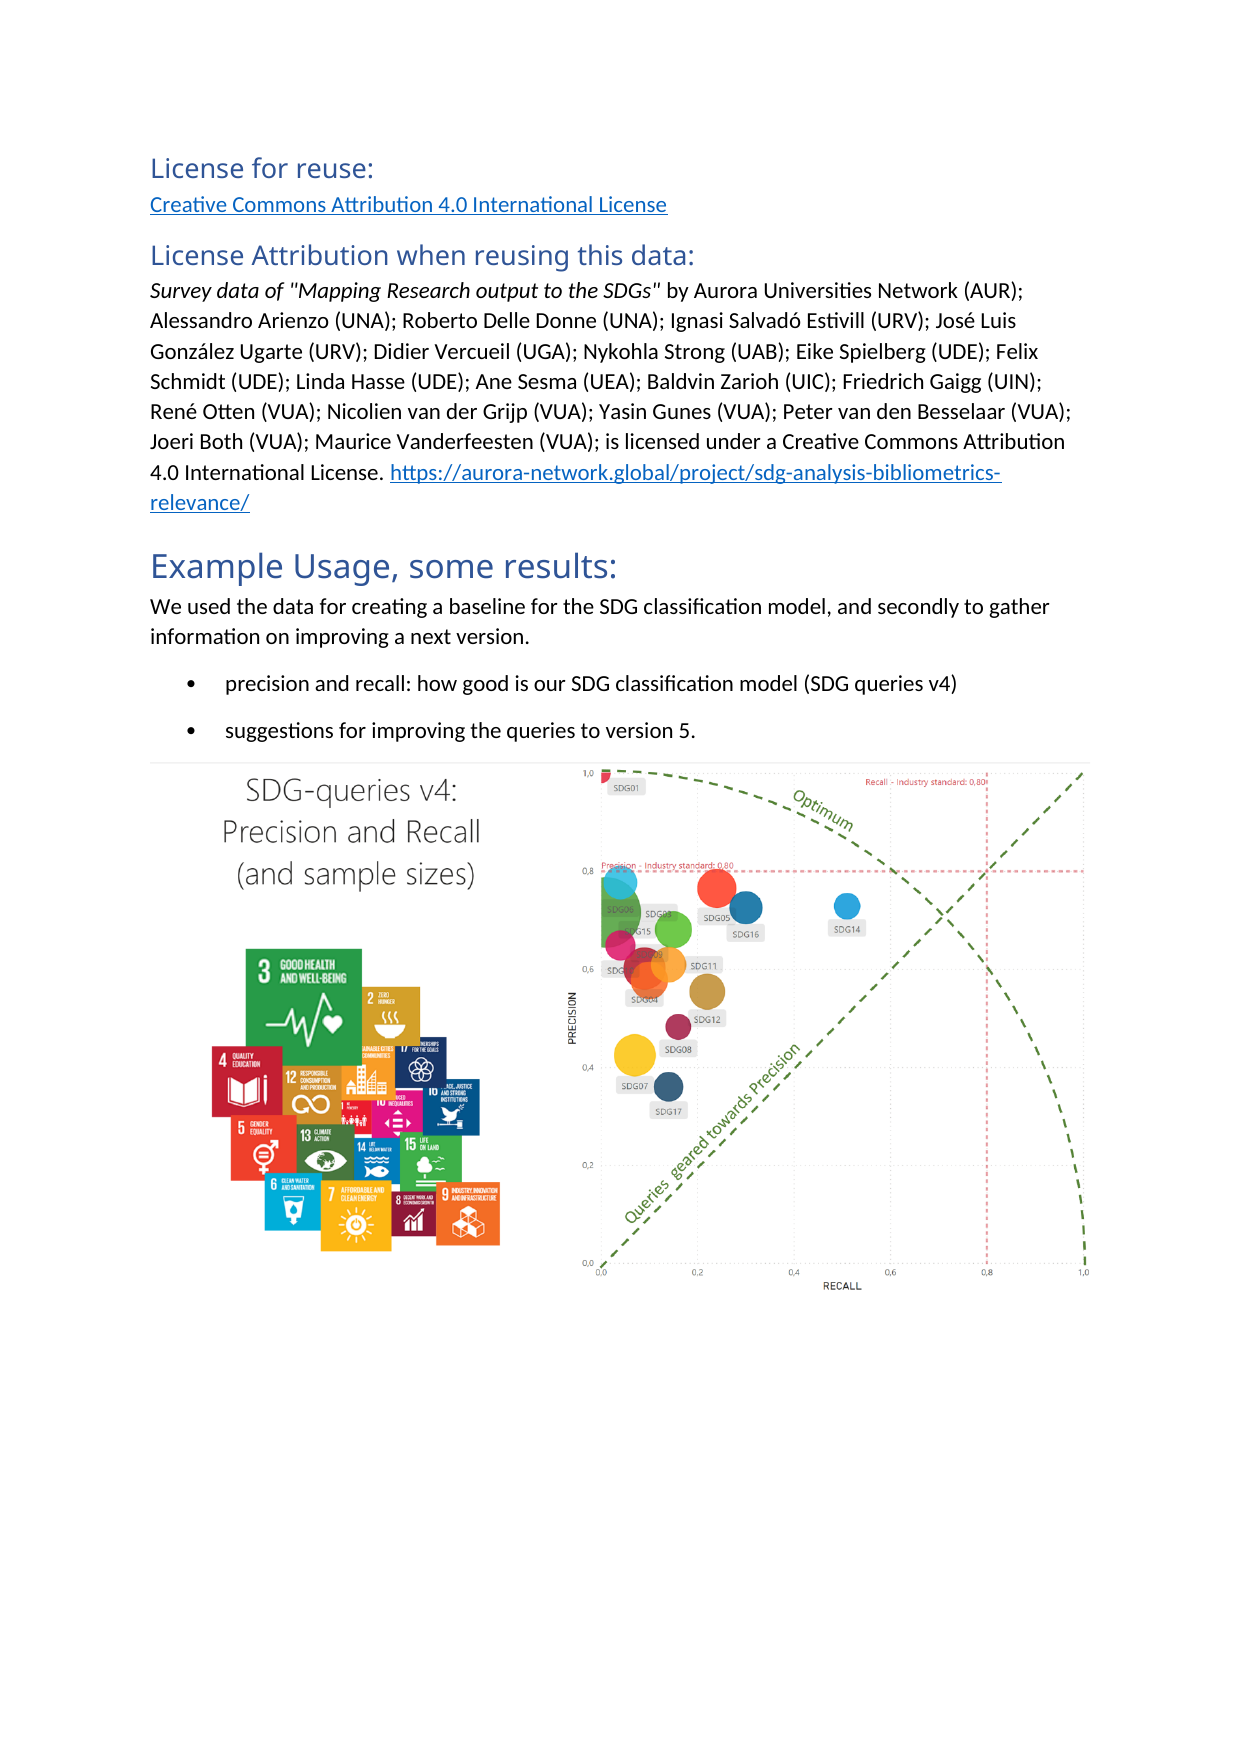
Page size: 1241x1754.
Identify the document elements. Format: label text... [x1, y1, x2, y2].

subtitle Example Usage, some results: [150, 543, 1090, 588]
text Creative Commons Attribution 4.0 International License [150, 190, 1090, 218]
list precision and recall: how good is our SDG classification model (SDG queries v4) [187, 669, 1090, 697]
text We used the data for creating a baseline for the SDG classification model, and secondly to gather information on improving a next version. [150, 592, 1090, 650]
subtitle License Attribution when reusing this data: [150, 237, 1090, 273]
text Survey data of "Mapping Research output to the SDGs" by Aurora Universities Network (AUR); Alessandro Arienzo (UNA); Roberto Delle Donne (UNA); Ignasi Salvadó Estivill (URV); José Luis González Ugarte (URV); Didier Vercueil (UGA); Nykohla Strong (UAB); Eike Spielberg (UDE); Felix Schmidt (UDE); Linda Hasse (UDE); Ane Sesma (UEA); Baldvin Zarioh (UIC); Friedrich Gaigg (UIN); René Otten (VUA); Nicolien van der Grijp (VUA); Yasin Gunes (VUA); Peter van den Besselaar (VUA); Joeri Both (VUA); Maurice Vanderfeesten (VUA); is licensed under a Creative Commons Attribution 4.0 International License. https://aurora-network.global/project/sdg-analysis-bibliometrics-relevance/ [150, 276, 1090, 516]
subtitle License for reuse: [150, 150, 1090, 187]
list suggestions for improving the queries to version 5. [187, 716, 1090, 744]
picture [150, 762, 1091, 1295]
